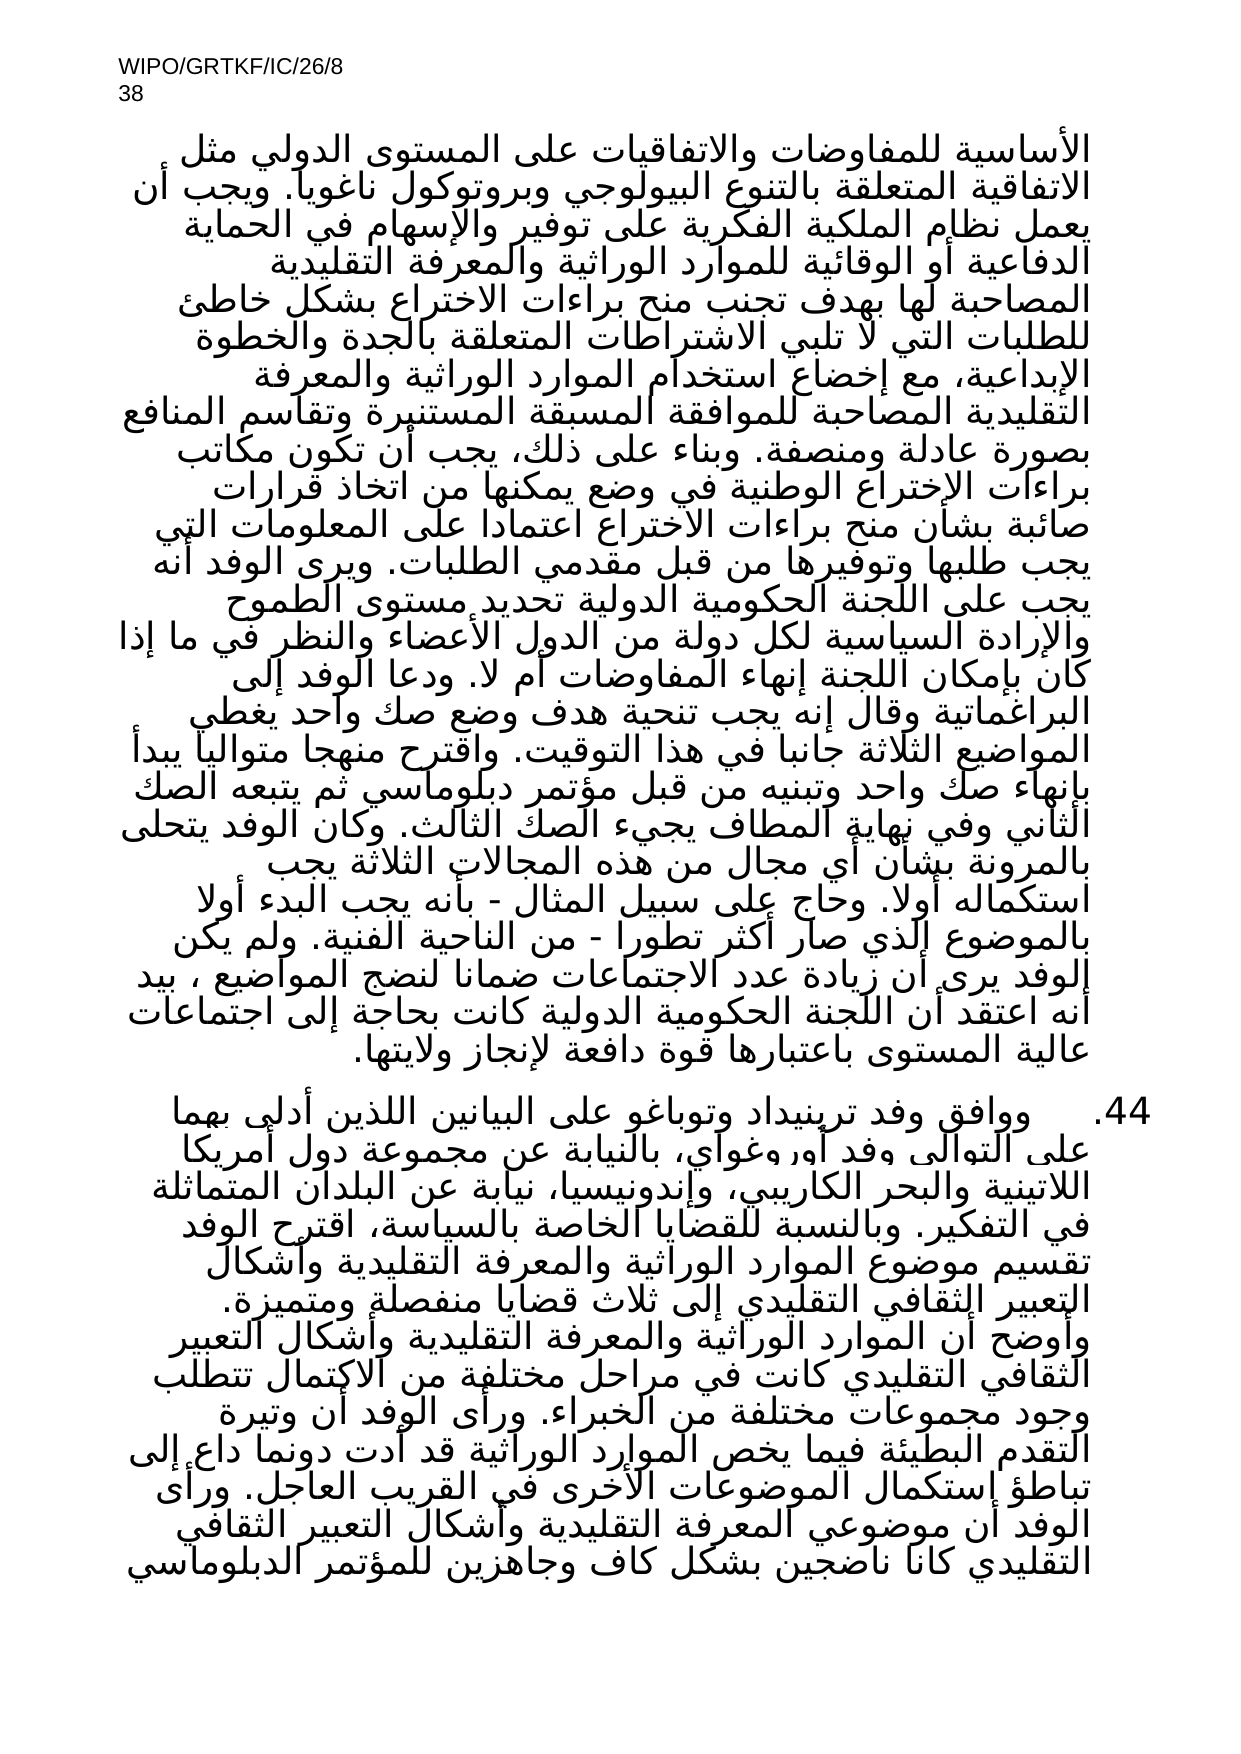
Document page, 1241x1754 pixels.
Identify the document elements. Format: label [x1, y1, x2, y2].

text [118, 1095, 1092, 1582]
text [118, 132, 1092, 1070]
